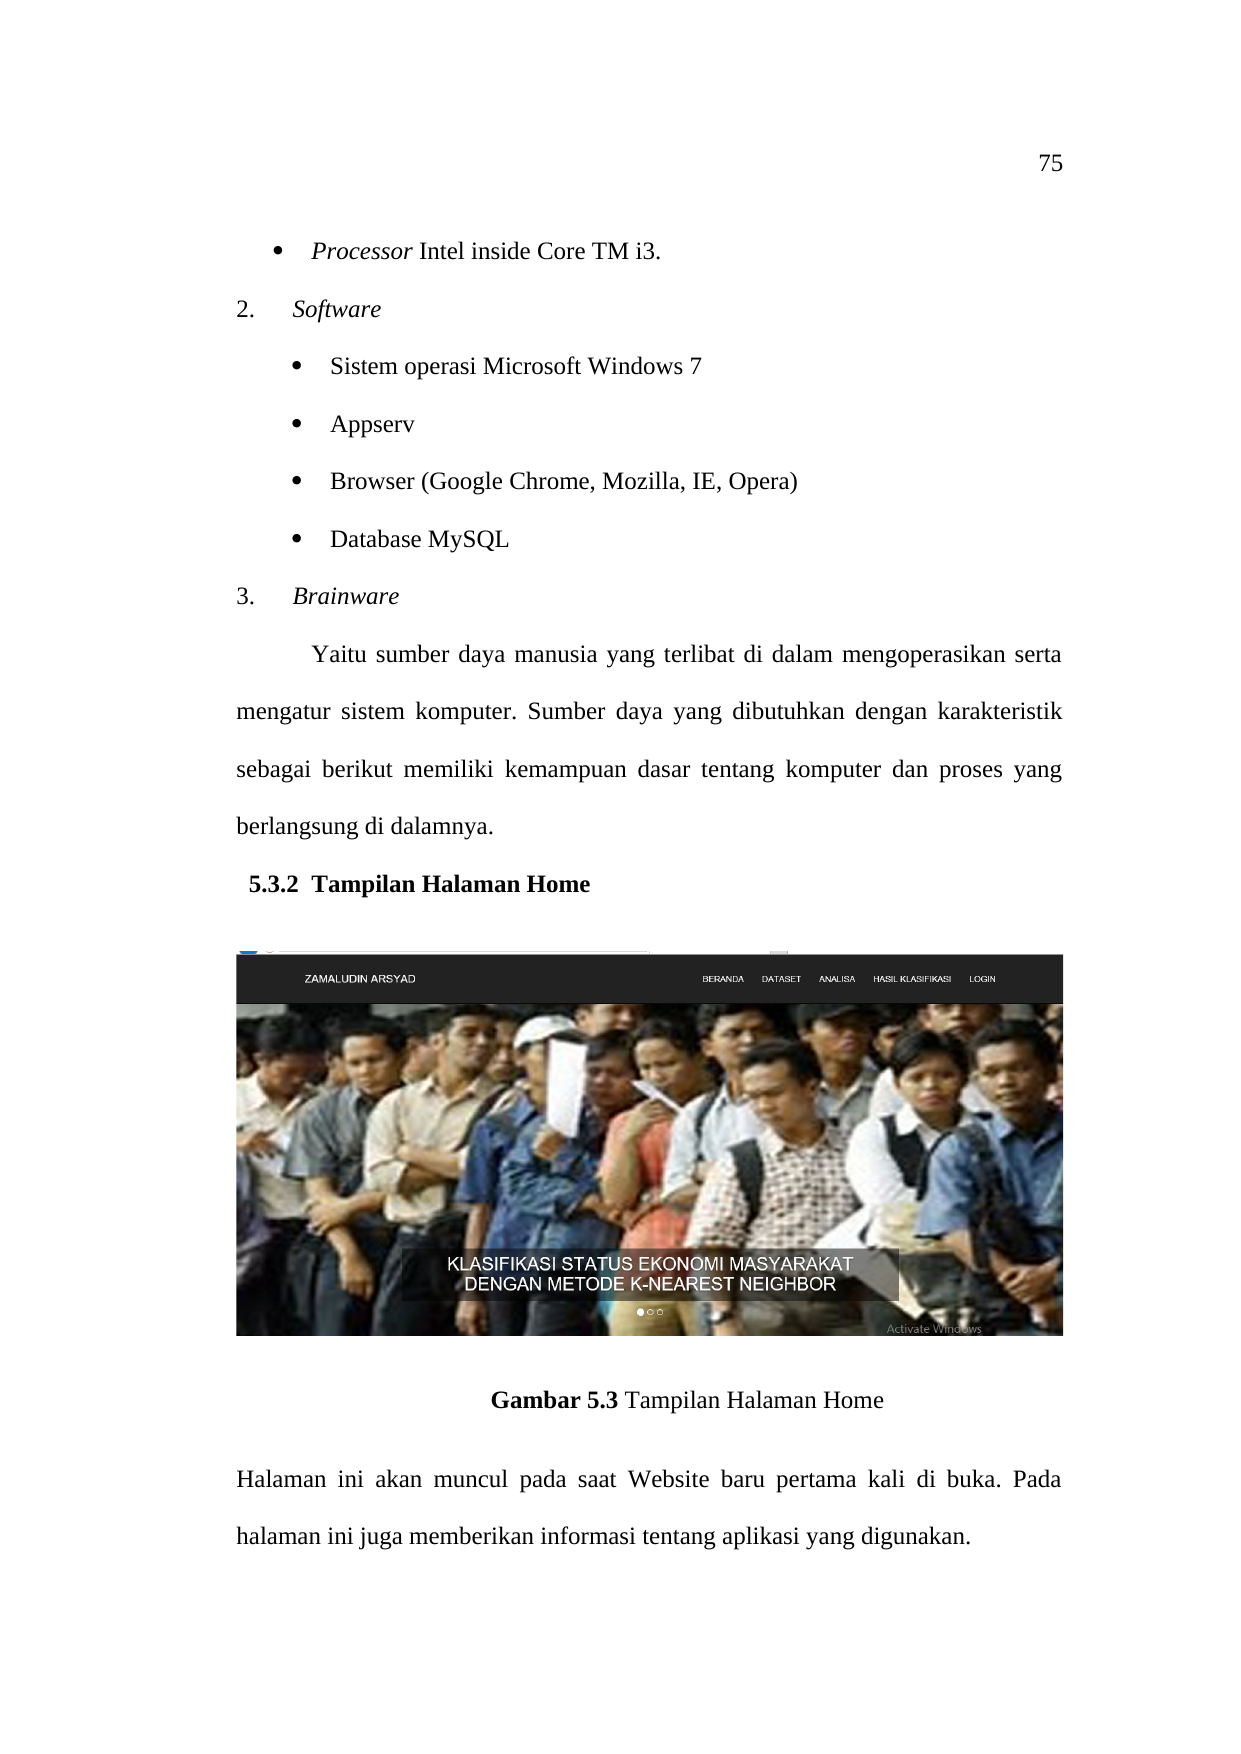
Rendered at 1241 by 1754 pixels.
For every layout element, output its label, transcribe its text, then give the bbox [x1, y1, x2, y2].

picture [236, 951, 1064, 1336]
list Database MySQL [292, 524, 1063, 553]
list Browser (Google Chrome, Mozilla, IE, Opera) [292, 466, 1063, 495]
text Yaitu sumber daya manusia yang terlibat di dalam mengoperasikan serta mengatur sistem komputer. Sumber daya yang dibutuhkan dengan karakteristik sebagai berikut memiliki kemampuan dasar tentang komputer dan proses yang berlangsung di dalamnya. [236, 639, 1063, 840]
text Gambar 5.3 Tampilan Halaman Home [236, 1385, 1063, 1414]
list Sistem operasi Microsoft Windows 7 [292, 351, 1063, 380]
subtitle Tampilan Halaman Home [274, 869, 1063, 898]
text Halaman ini akan muncul pada saat Website baru pertama kali di buka. Pada halaman ini juga memberikan informasi tentang aplikasi yang digunakan. [236, 1464, 1063, 1550]
list Processor Intel inside Core TM i3. [274, 236, 1063, 265]
text 2. Software [236, 294, 1063, 323]
text 3. Brainware [236, 581, 1063, 610]
list Appserv [292, 409, 1063, 438]
